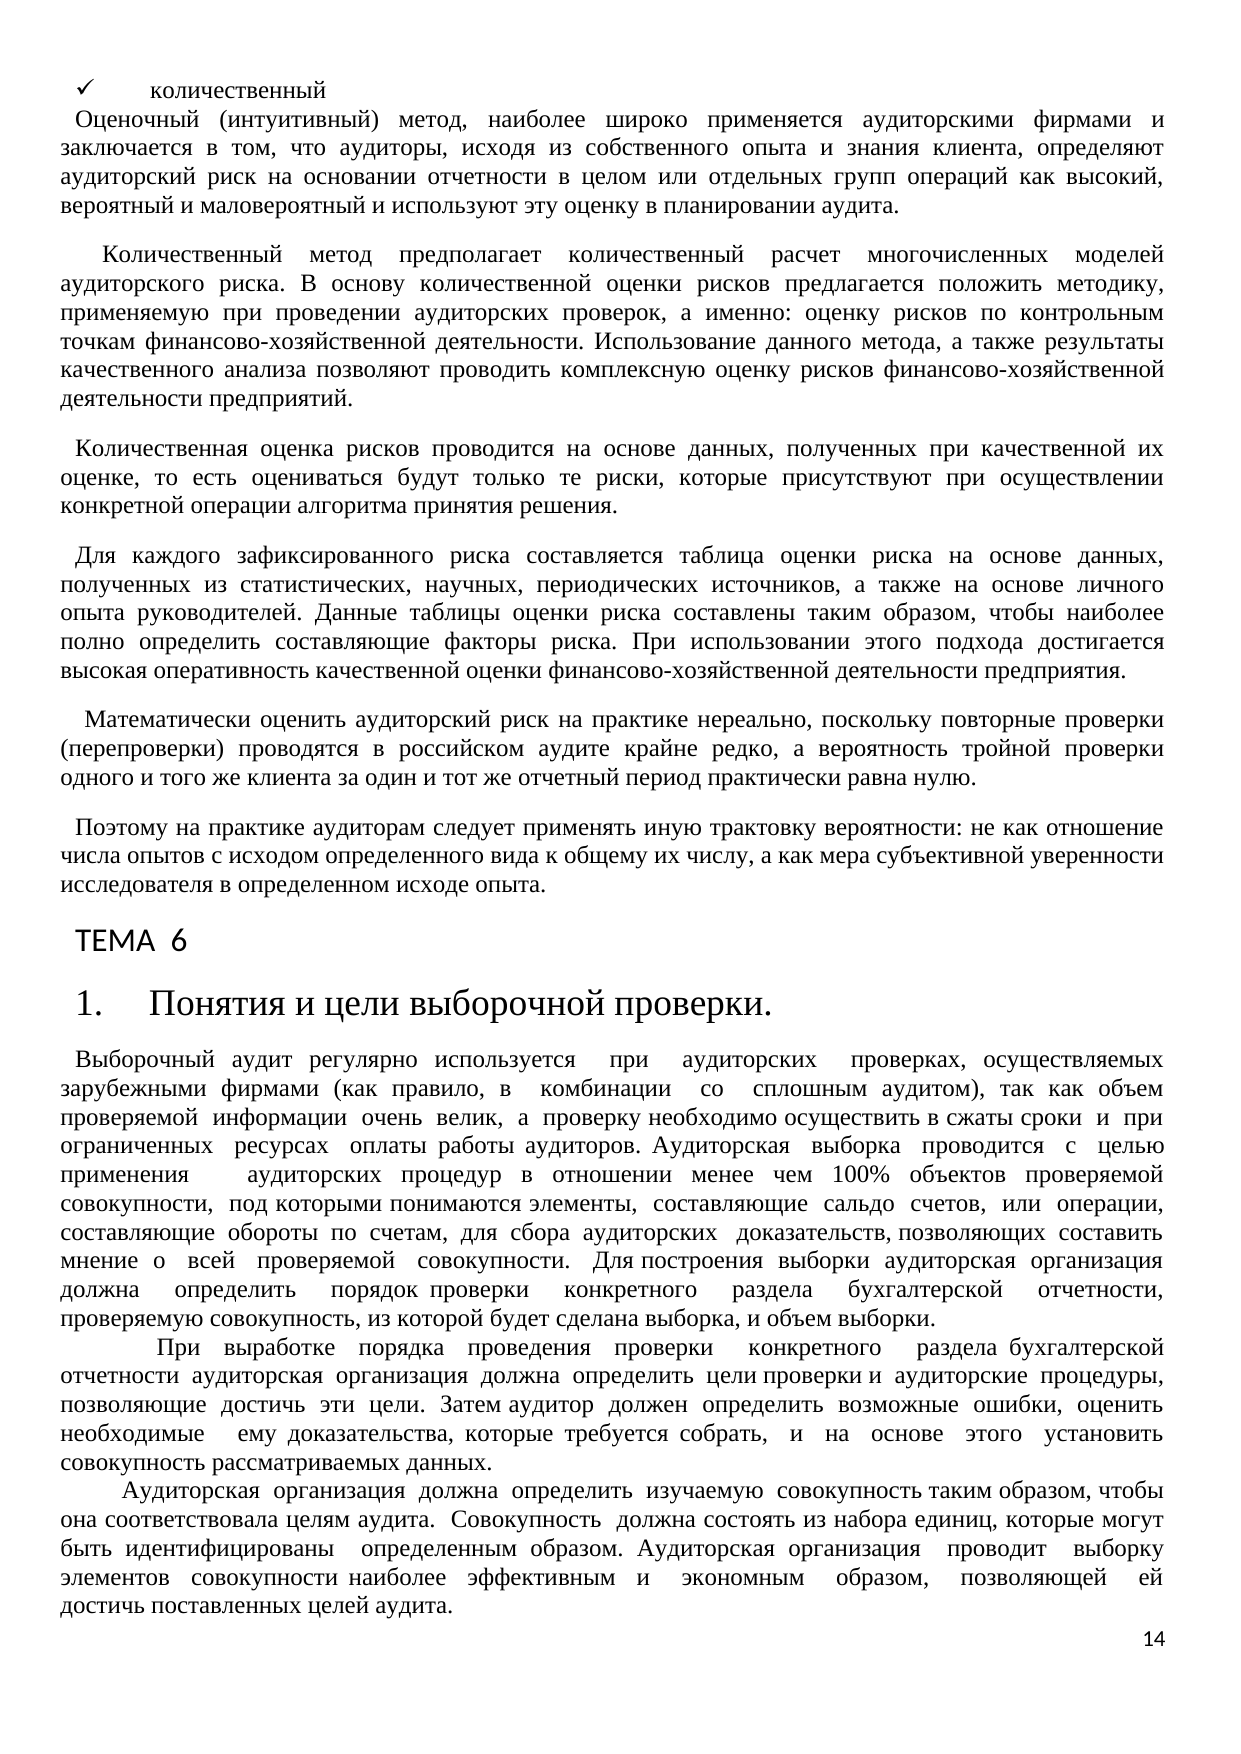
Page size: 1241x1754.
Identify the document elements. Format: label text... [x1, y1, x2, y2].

text Количественный метод предполагает количественный расчет многочисленных моделей аудиторского риска. В основу количественной оценки рисков предлагается положить методику, применяемую при проведении аудиторских проверок, а именно: оценку рисков по контрольным точкам финансово-хозяйственной деятельности. Использование данного метода, а также результаты качественного анализа позволяют проводить комплексную оценку рисков финансово-хозяйственной деятельности предприятий. [60, 239, 1165, 412]
text Выборочный аудит регулярно используется при аудиторских проверках, осуществляемых зарубежными фирмами (как правило, в комбинации со сплошным аудитом), так как объем проверяемой информации очень велик, а проверку необходимо осуществить в сжаты сроки и при ограниченных ресурсах оплаты работы аудиторов. Аудиторская выборка проводится с целью применения аудиторских процедур в отношении менее чем 100% объектов проверяемой совокупности, под которыми понимаются элементы, составляющие сальдо счетов, или операции, составляющие обороты по счетам, для сбора аудиторских доказательств, позволяющих составить мнение о всей проверяемой совокупности. Для построения выборки аудиторская организация должна определить порядок проверки конкретного раздела бухгалтерской отчетности, проверяемую совокупность, из которой будет сделана выборка, и объем выборки. [60, 1044, 1165, 1332]
text Математически оценить аудиторский риск на практике нереально, поскольку повторные проверки (перепроверки) проводятся в российском аудите крайне редко, а вероятность тройной проверки одного и того же клиента за один и тот же отчетный период практически равна нулю. [60, 704, 1165, 791]
text Для каждого зафиксированного риска составляется таблица оценки риска на основе данных, полученных из статистических, научных, периодических источников, а также на основе личного опыта руководителей. Данные таблицы оценки риска составлены таким образом, чтобы наиболее полно определить составляющие факторы риска. При использовании этого подхода достигается высокая оперативность качественной оценки финансово-хозяйственной деятельности предприятия. [60, 540, 1165, 684]
text При выработке порядка проведения проверки конкретного раздела бухгалтерской отчетности аудиторская организация должна определить цели проверки и аудиторские процедуры, позволяющие достичь эти цели. Затем аудитор должен определить возможные ошибки, оценить необходимые ему доказательства, которые требуется собрать, и на основе этого установить совокупность рассматриваемых данных. [60, 1332, 1165, 1476]
list Понятия и цели выборочной проверки. [60, 980, 1165, 1023]
text Оценочный (интуитивный) метод, наиболее широко применяется аудиторскими фирмами и заключается в том, что аудиторы, исходя из собственного опыта и знания клиента, определяют аудиторский риск на основании отчетности в целом или отдельных групп операций как высокий, вероятный и маловероятный и используют эту оценку в планировании аудита. [60, 104, 1165, 219]
text Поэтому на практике аудиторам следует применять иную трактовку вероятности: не как отношение числа опытов с исходом определенного вида к общему их числу, а как мера субъективной уверенности исследователя в определенном исходе опыта. [60, 812, 1165, 898]
text Количественная оценка рисков проводится на основе данных, полученных при качественной их оценке, то есть оцениваться будут только те риски, которые присутствуют при осуществлении конкретной операции алгоритма принятия решения. [60, 433, 1165, 519]
text ТЕМА 6 [60, 919, 1165, 959]
list количественный [60, 75, 1165, 104]
text Аудиторская организация должна определить изучаемую совокупность таким образом, чтобы она соответствовала целям аудита. Совокупность должна состоять из набора единиц, которые могут быть идентифицированы определенным образом. Аудиторская организация проводит выборку элементов совокупности наиболее эффективным и экономным образом, позволяющей ей достичь поставленных целей аудита. [60, 1476, 1165, 1619]
